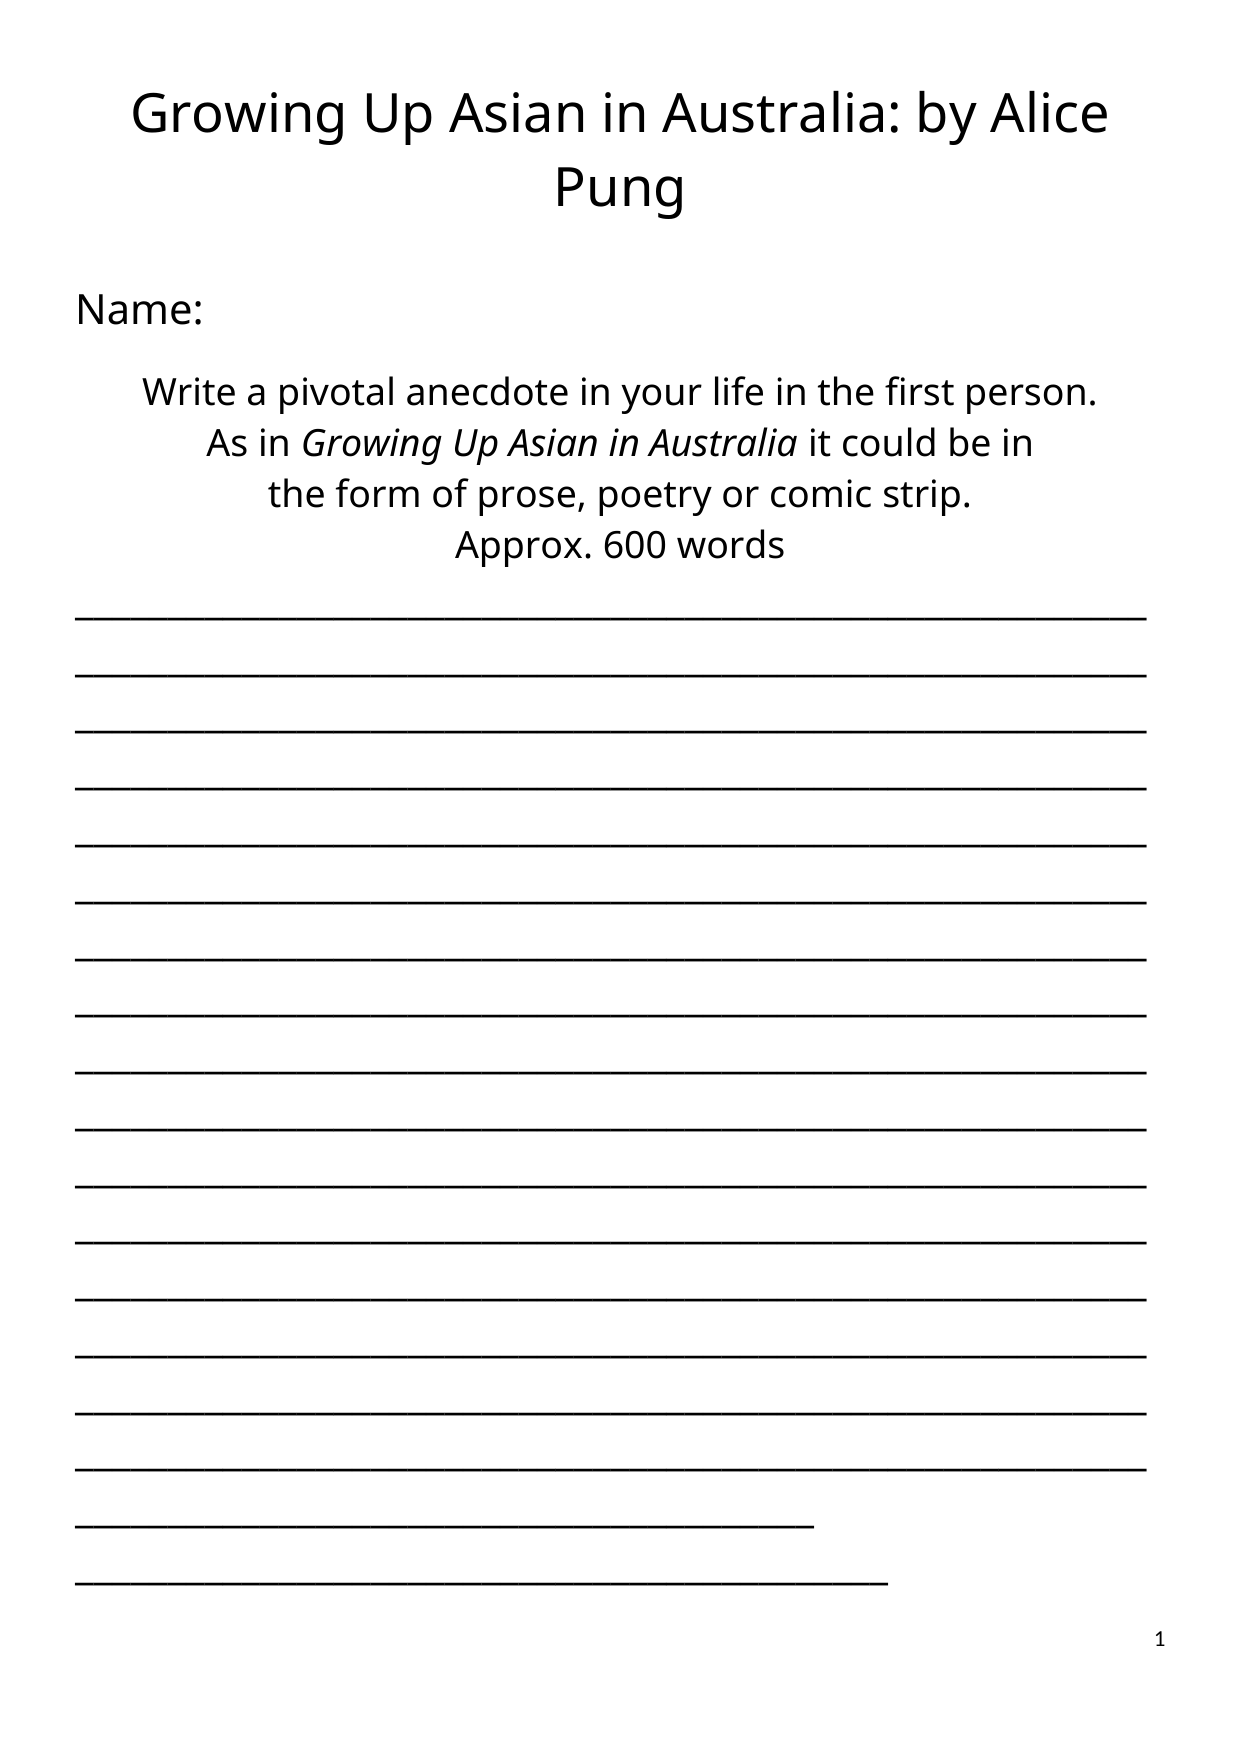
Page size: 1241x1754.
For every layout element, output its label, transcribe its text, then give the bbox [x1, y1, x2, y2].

text As in Growing Up Asian in Australia it could be in [75, 417, 1165, 468]
text the form of prose, poetry or comic strip. [75, 468, 1165, 519]
text ____________________________________________ [75, 1535, 1165, 1592]
text Growing Up Asian in Australia: by Alice Pung [75, 75, 1165, 222]
text Name: [75, 280, 1165, 337]
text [75, 570, 1165, 1535]
text Approx. 600 words [75, 519, 1165, 570]
text Write a pivotal anecdote in your life in the first person. [75, 366, 1165, 417]
